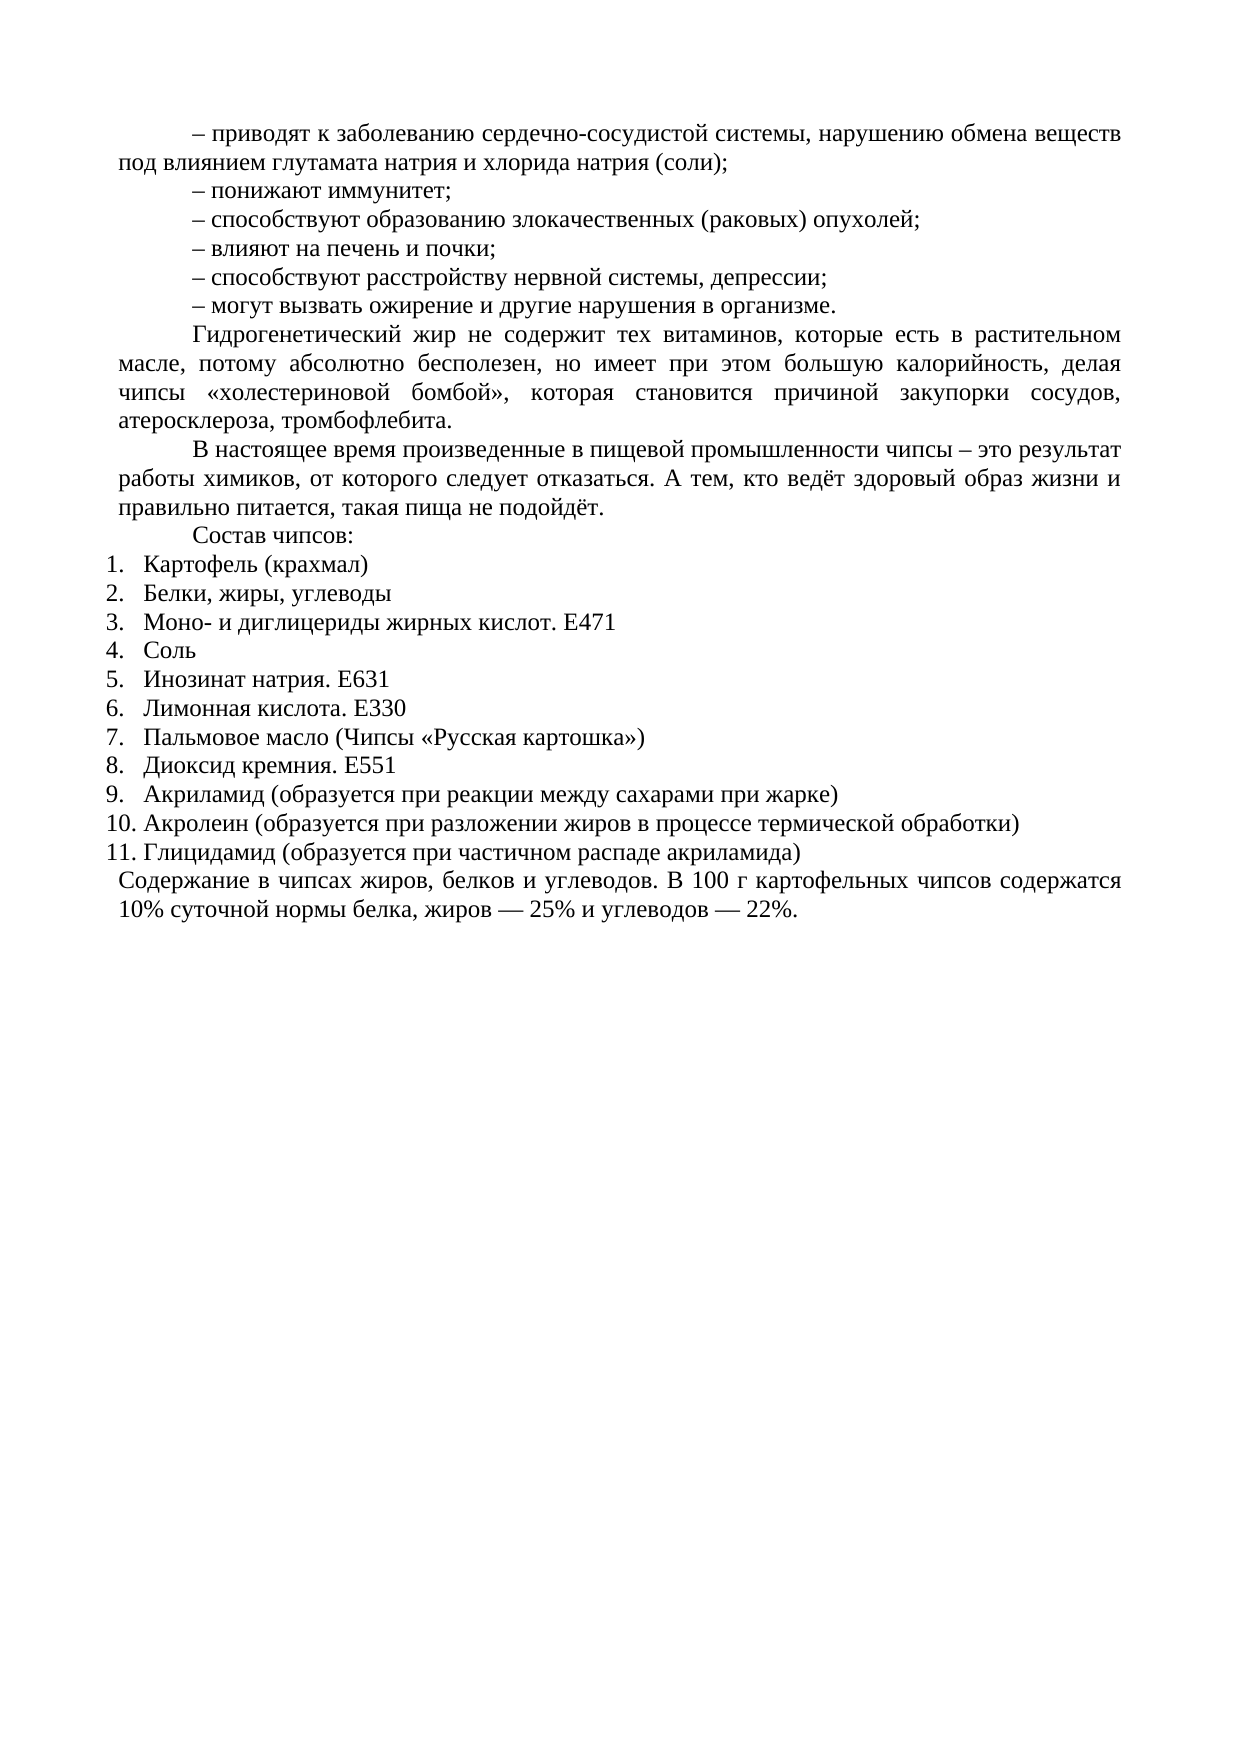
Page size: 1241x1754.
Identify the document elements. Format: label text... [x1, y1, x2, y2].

list Диоксид кремния. Е551 [106, 751, 1122, 779]
text – могут вызвать ожирение и другие нарушения в организме. [118, 291, 1122, 319]
list Глицидамид (образуется при частичном распаде акриламида) [106, 837, 1122, 866]
text – влияют на печень и почки; [118, 233, 1122, 262]
list Лимонная кислота. Е330 [106, 693, 1122, 722]
text – понижают иммунитет; [118, 176, 1122, 204]
text Состав чипсов: [118, 521, 1122, 549]
text Гидрогенетический жир не содержит тех витаминов, которые есть в растительном масле, потому абсолютно бесполезен, но имеет при этом большую калорийность, делая чипсы «холестериновой бомбой», которая становится причиной закупорки сосудов, атеросклероза, тромбофлебита. [118, 319, 1122, 434]
list Соль [106, 636, 1122, 664]
text Содержание в чипсах жиров, белков и углеводов. В 100 г картофельных чипсов содержатся 10% суточной нормы белка, жиров — 25% и углеводов — 22%. [118, 866, 1122, 923]
list Картофель (крахмал) [106, 549, 1122, 578]
list Белки, жиры, углеводы [106, 578, 1122, 607]
list Инозинат натрия. Е631 [106, 664, 1122, 693]
text – приводят к заболеванию сердечно-сосудистой системы, нарушению обмена веществ под влиянием глутамата натрия и хлорида натрия (соли); [118, 118, 1122, 176]
text – способствуют расстройству нервной системы, депрессии; [118, 262, 1122, 291]
list Моно- и диглицериды жирных кислот. Е471 [106, 607, 1122, 636]
list Акриламид (образуется при реакции между сахарами при жарке) [106, 779, 1122, 808]
list Пальмовое масло (Чипсы «Русская картошка») [106, 722, 1122, 751]
list Акролеин (образуется при разложении жиров в процессе термической обработки) [106, 808, 1122, 837]
text В настоящее время произведенные в пищевой промышленности чипсы – это результат работы химиков, от которого следует отказаться. А тем, кто ведёт здоровый образ жизни и правильно питается, такая пища не подойдёт. [118, 434, 1122, 521]
text – способствуют образованию злокачественных (раковых) опухолей; [118, 204, 1122, 233]
